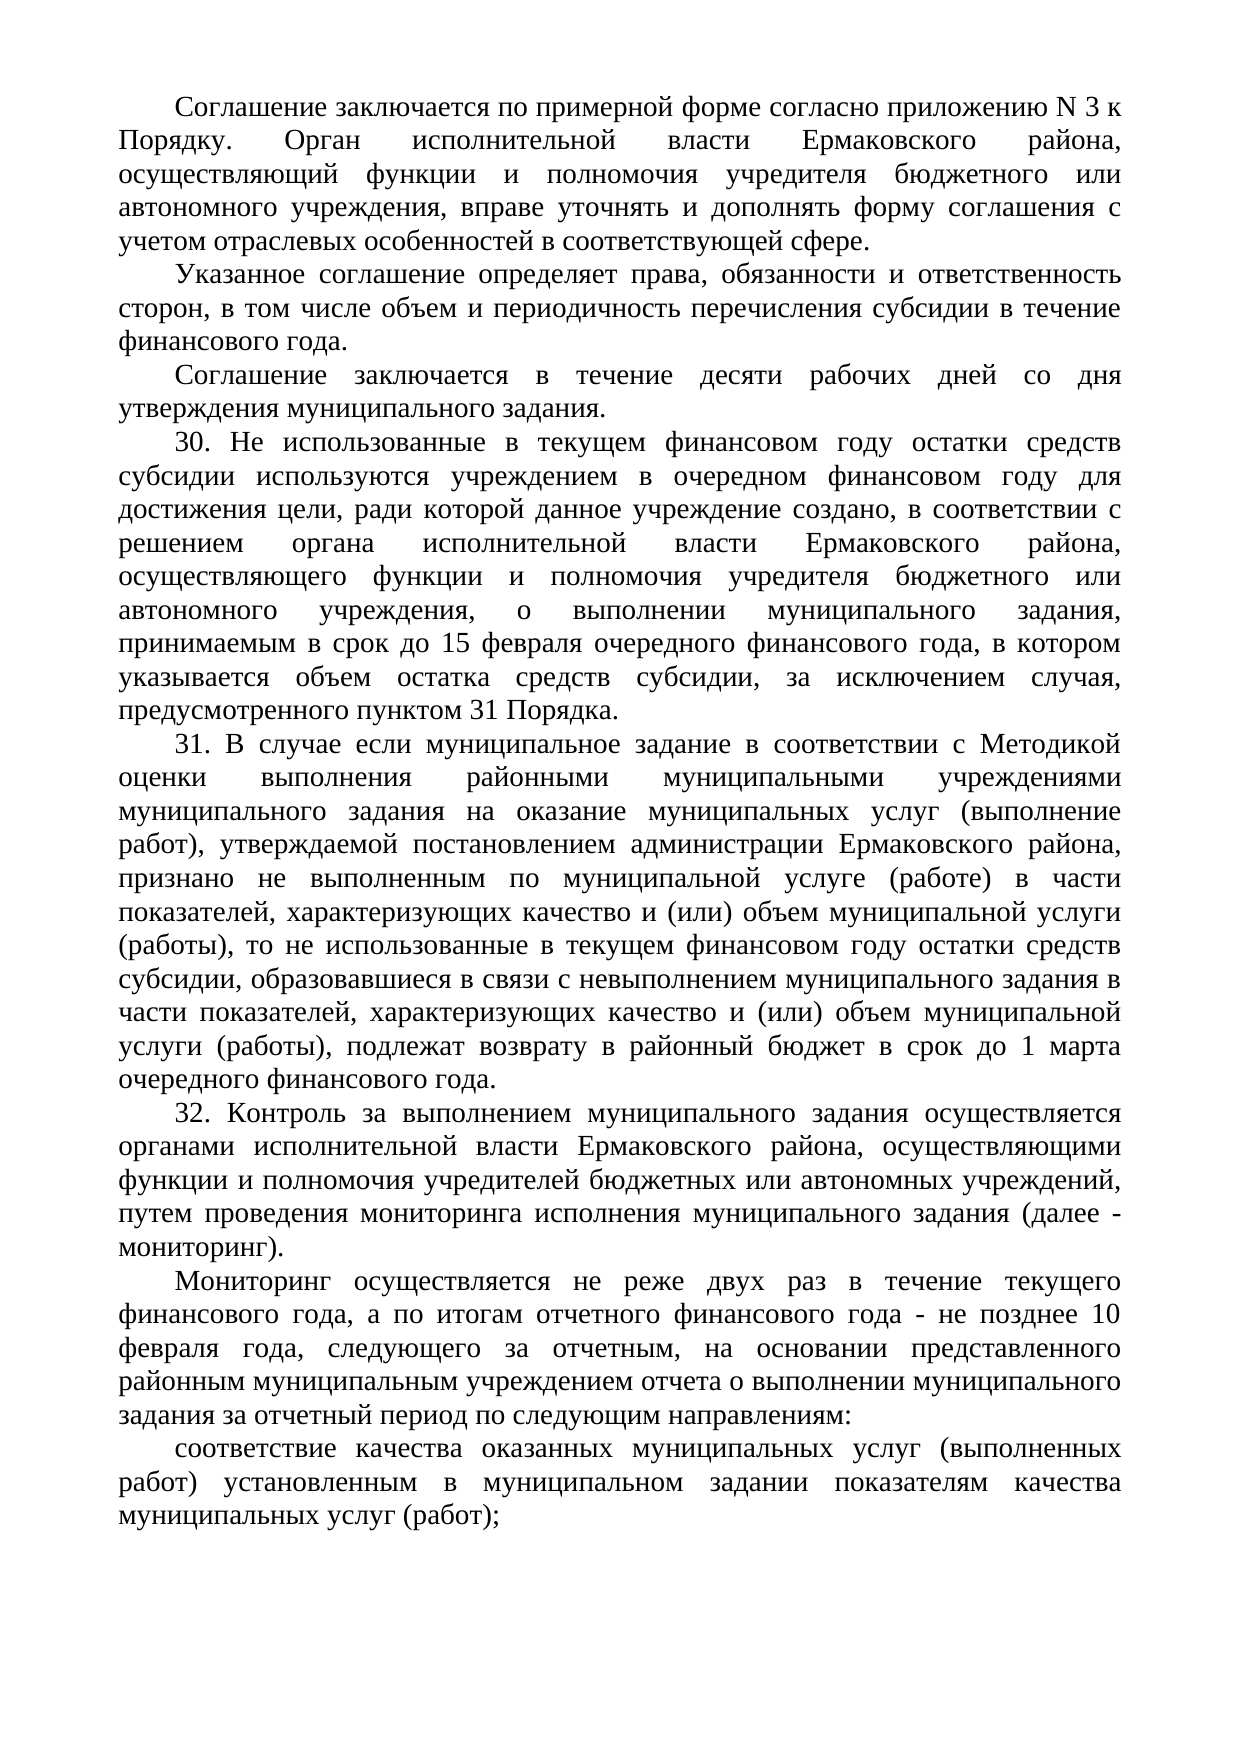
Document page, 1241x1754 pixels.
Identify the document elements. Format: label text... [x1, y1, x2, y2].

text Соглашение заключается по примерной форме согласно приложению N 3 к Порядку. Орган исполнительной власти Ермаковского района, осуществляющий функции и полномочия учредителя бюджетного или автономного учреждения, вправе уточнять и дополнять форму соглашения с учетом отраслевых особенностей в соответствующей сфере. [118, 89, 1122, 256]
text 30. Не использованные в текущем финансовом году остатки средств субсидии используются учреждением в очередном финансовом году для достижения цели, ради которой данное учреждение создано, в соответствии с решением органа исполнительной власти Ермаковского района, осуществляющего функции и полномочия учредителя бюджетного или автономного учреждения, о выполнении муниципального задания, принимаемым в срок до 15 февраля очередного финансового года, в котором указывается объем остатка средств субсидии, за исключением случая, предусмотренного пунктом 31 Порядка. [118, 424, 1122, 726]
text Указанное соглашение определяет права, обязанности и ответственность сторон, в том числе объем и периодичность перечисления субсидии в течение финансового года. [118, 256, 1122, 357]
text Мониторинг осуществляется не реже двух раз в течение текущего финансового года, а по итогам отчетного финансового года - не позднее 10 февраля года, следующего за отчетным, на основании представленного районным муниципальным учреждением отчета о выполнении муниципального задания за отчетный период по следующим направлениям: [118, 1263, 1122, 1430]
text 32. Контроль за выполнением муниципального задания осуществляется органами исполнительной власти Ермаковского района, осуществляющими функции и полномочия учредителей бюджетных или автономных учреждений, путем проведения мониторинга исполнения муниципального задания (далее - мониторинг). [118, 1095, 1122, 1263]
text Соглашение заключается в течение десяти рабочих дней со дня утверждения муниципального задания. [118, 357, 1122, 424]
text 31. В случае если муниципальное задание в соответствии с Методикой оценки выполнения районными муниципальными учреждениями муниципального задания на оказание муниципальных услуг (выполнение работ), утверждаемой постановлением администрации Ермаковского района, признано не выполненным по муниципальной услуге (работе) в части показателей, характеризующих качество и (или) объем муниципальной услуги (работы), то не использованные в текущем финансовом году остатки средств субсидии, образовавшиеся в связи с невыполнением муниципального задания в части показателей, характеризующих качество и (или) объем муниципальной услуги (работы), подлежат возврату в районный бюджет в срок до 1 марта очередного финансового года. [118, 726, 1122, 1095]
text соответствие качества оказанных муниципальных услуг (выполненных работ) установленным в муниципальном задании показателям качества муниципальных услуг (работ); [118, 1430, 1122, 1531]
